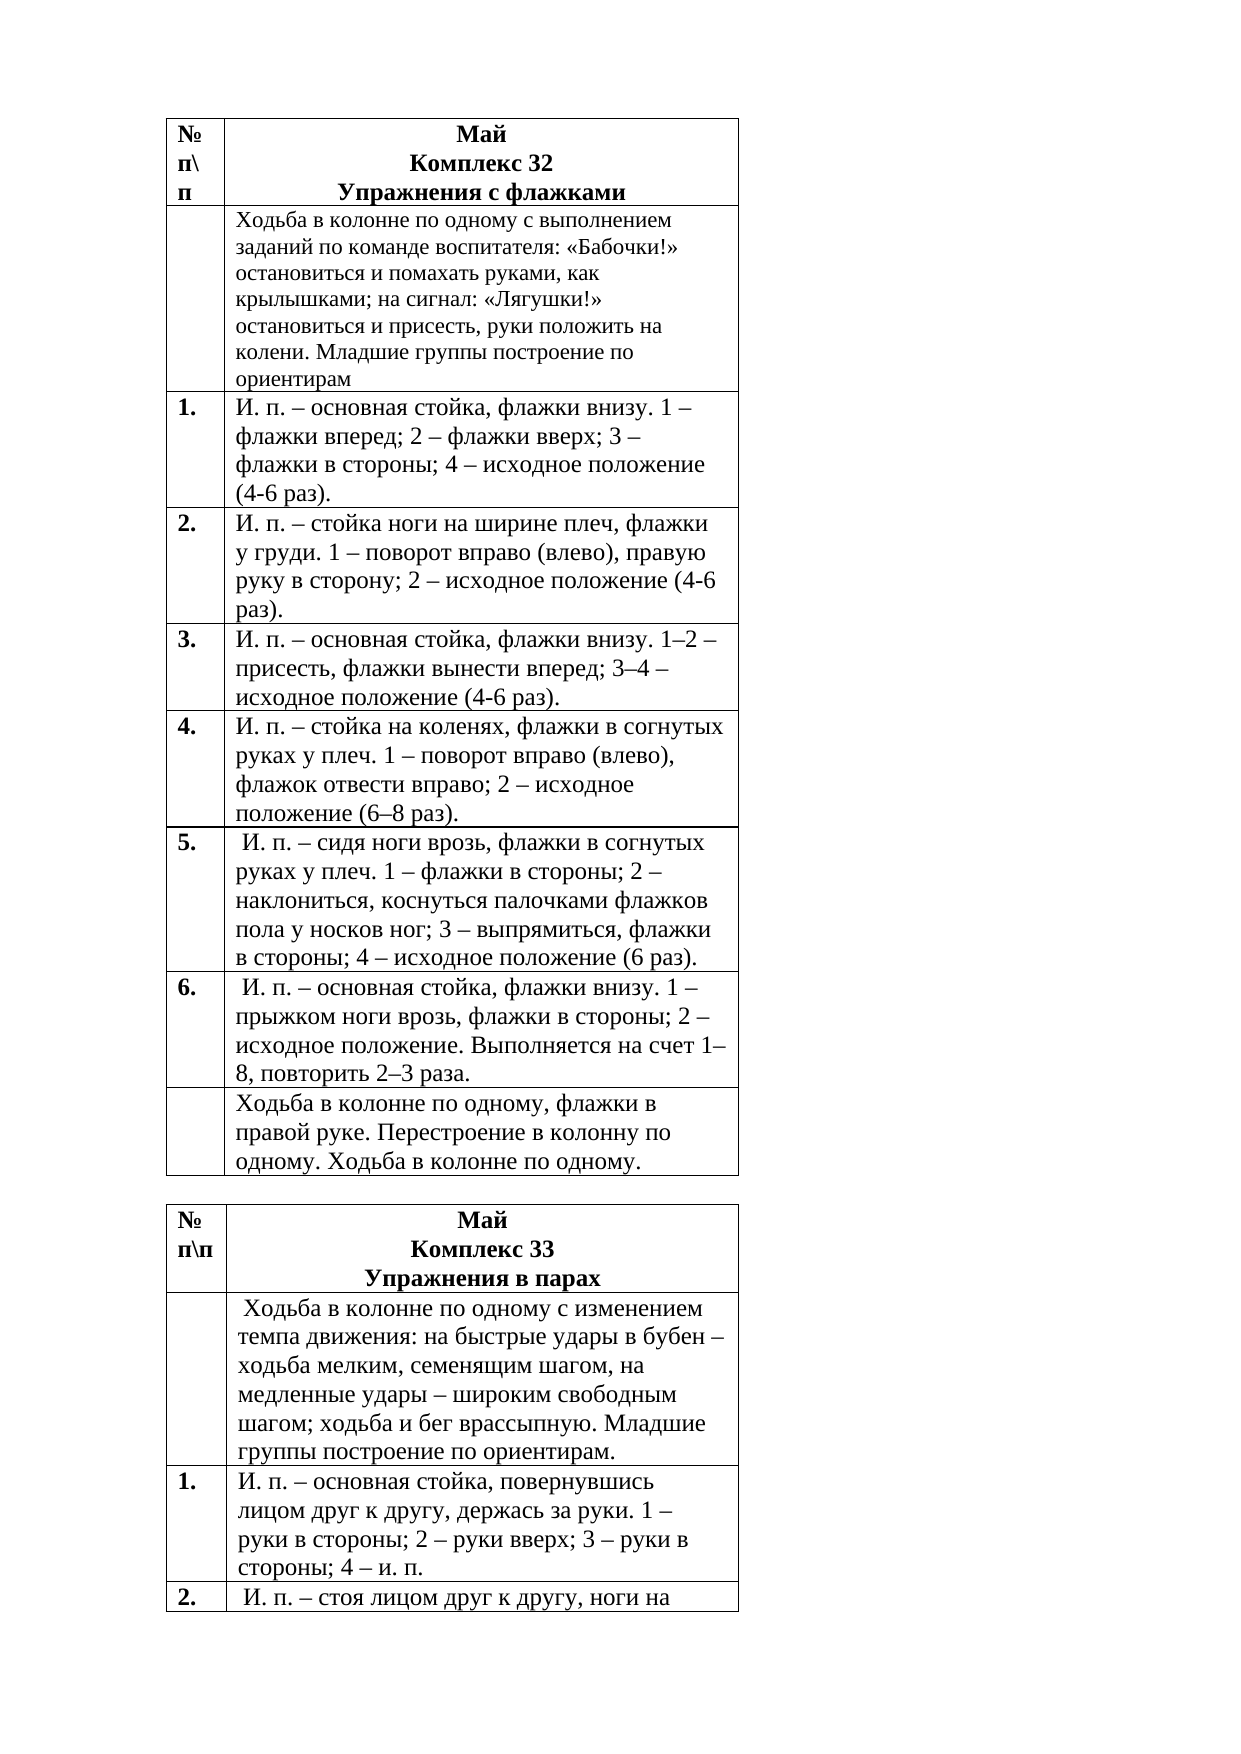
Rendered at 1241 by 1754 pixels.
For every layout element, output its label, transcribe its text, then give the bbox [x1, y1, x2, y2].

table_cell 6. [167, 972, 224, 1087]
table_cell И. п. – стойка на коленях, флажки в согнутых руках у плеч. 1 – поворот вправо (влево), флажок отвести вправо; 2 – исходное положение (6–8 раз). [225, 711, 738, 826]
table_cell И. п. – основная стойка, флажки внизу. 1–2 – присесть, флажки вынести вперед; 3–4 – исходное положение (4-6 раз). [225, 624, 738, 710]
table_cell [167, 1293, 226, 1465]
table_cell Ходьба в колонне по одному, флажки в правой руке. Перестроение в колонну по одному. Ходьба в колонне по одному. [225, 1088, 738, 1174]
table_cell Ходьба в колонне по одному с изменением темпа движения: на быстрые удары в бубен – ходьба мелким, семенящим шагом, на медленные удары – широким свободным шагом; ходьба и бег врассыпную. Младшие группы построение по ориентирам. [227, 1293, 738, 1465]
table_cell 2. [167, 508, 224, 623]
table_cell 1. [167, 392, 224, 507]
table_cell 1. [167, 1466, 226, 1581]
table_header № п\п [167, 1205, 226, 1292]
table_cell И. п. – основная стойка, флажки внизу. 1 – флажки вперед; 2 – флажки вверх; 3 – флажки в стороны; 4 – исходное положение (4-6 раз). [225, 392, 738, 507]
table_cell И. п. – основная стойка, повернувшись лицом друг к другу, держась за руки. 1 – руки в стороны; 2 – руки вверх; 3 – руки в стороны; 4 – и. п. [227, 1466, 738, 1581]
table_header Май Комплекс 32 Упражнения с флажками [225, 119, 738, 205]
table_cell Ходьба в колонне по одному с выполнением заданий по команде воспитателя: «Бабочки!» остановиться и помахать руками, как крылышками; на сигнал: «Лягушки!» остановиться и присесть, руки положить на колени. Младшие группы построение по ориентирам [225, 206, 738, 391]
table_cell И. п. – стойка ноги на ширине плеч, флажки у груди. 1 – поворот вправо (влево), правую руку в сторону; 2 – исходное положение (4-6 раз). [225, 508, 738, 623]
table_cell И. п. – сидя ноги врозь, флажки в согнутых руках у плеч. 1 – флажки в стороны; 2 – наклониться, коснуться палочками флажков пола у носков ног; 3 – выпрямиться, флажки в стороны; 4 – исходное положение (6 раз). [225, 828, 738, 971]
table_header № п\п [167, 119, 224, 205]
table_cell [167, 206, 224, 391]
table_cell 2. [167, 1582, 226, 1611]
table_cell И. п. – основная стойка, флажки внизу. 1 – прыжком ноги врозь, флажки в стороны; 2 – исходное положение. Выполняется на счет 1–8, повторить 2–3 раза. [225, 972, 738, 1087]
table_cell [227, 1582, 738, 1611]
table_cell 3. [167, 624, 224, 710]
table_cell 5. [167, 828, 224, 971]
table_cell [167, 1088, 224, 1174]
table_cell 4. [167, 711, 224, 826]
table_header Май Комплекс 33 Упражнения в парах [227, 1205, 738, 1292]
